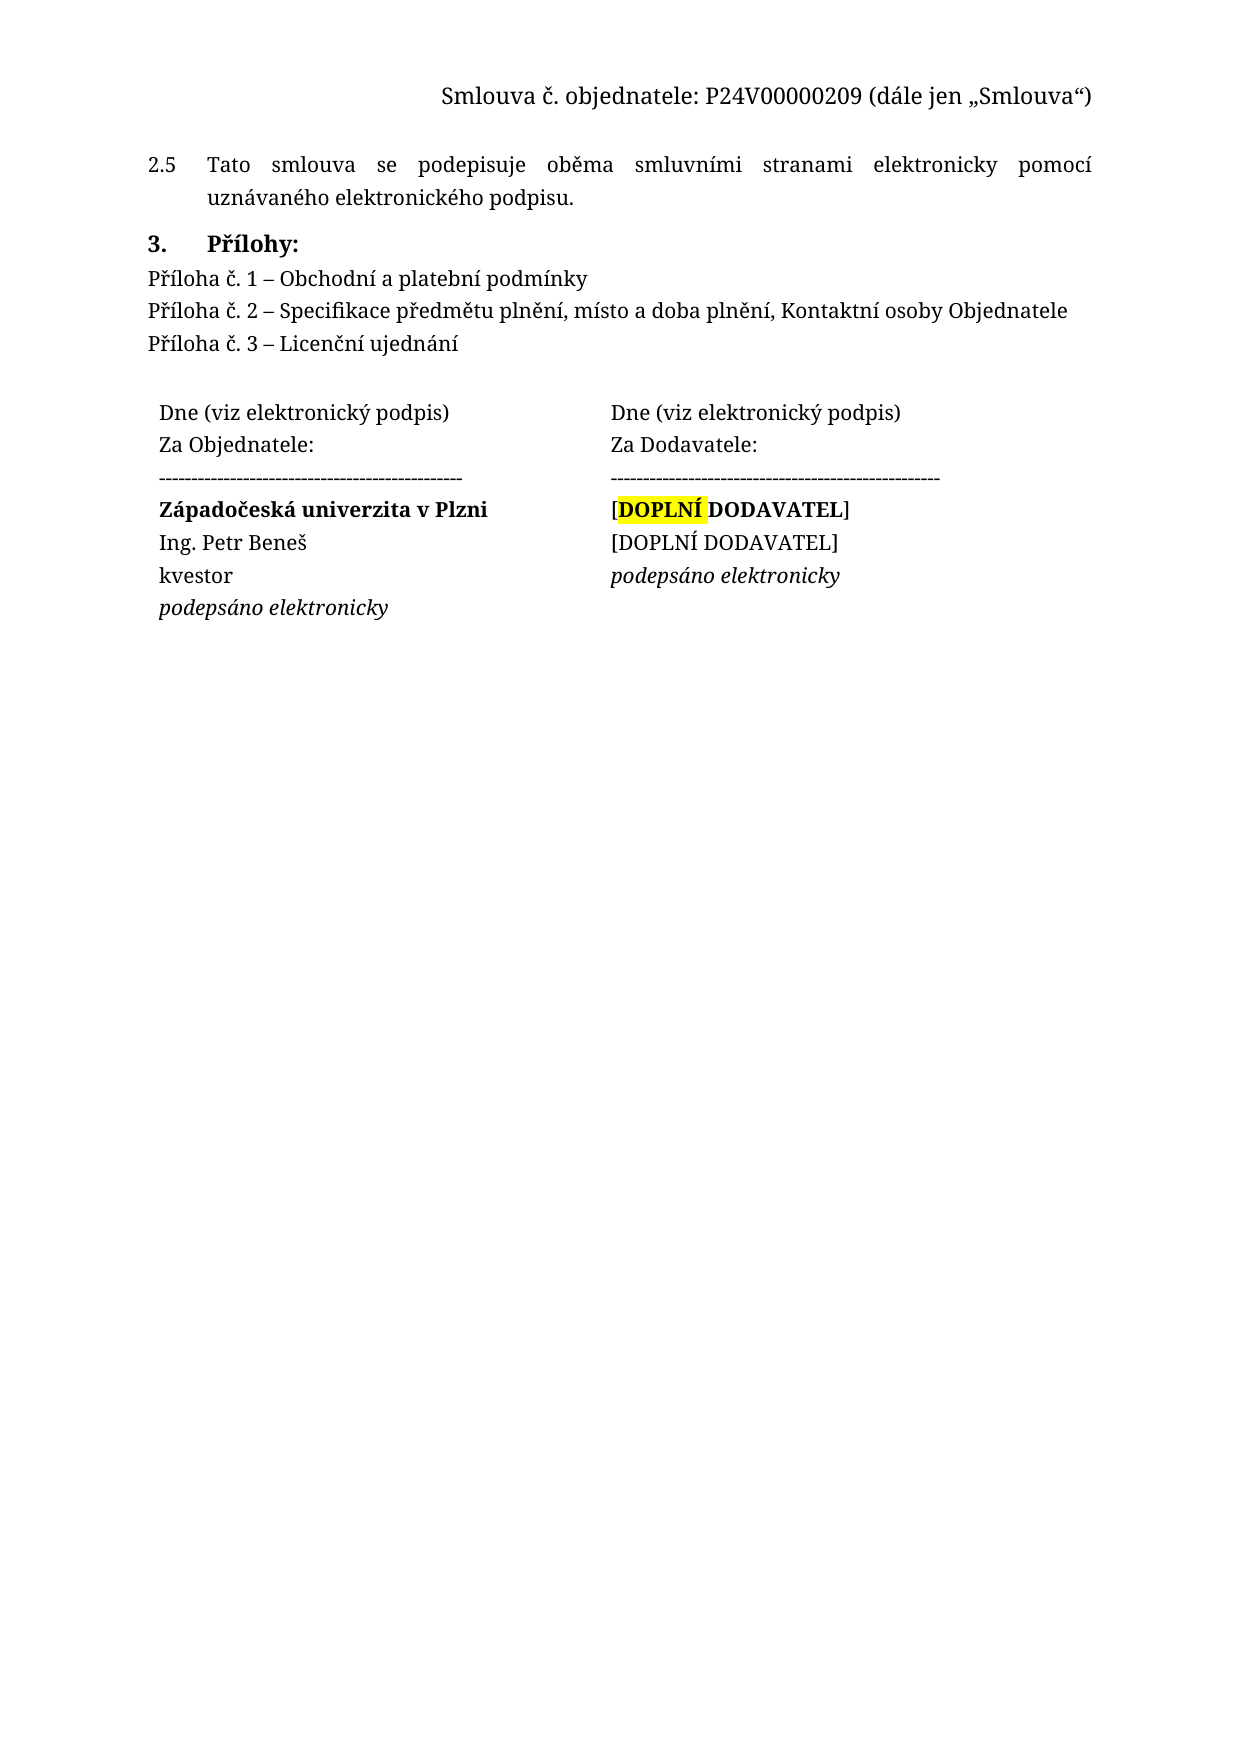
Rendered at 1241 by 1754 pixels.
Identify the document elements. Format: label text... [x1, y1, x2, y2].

table_header Dne (viz elektronický podpis) Za Objednatele: ----------------------------------------------- Západočeská univerzita v Plzni Ing. Petr Beneš kvestor podepsáno elektronicky [148, 398, 599, 626]
list Tato smlouva se podepisuje oběma smluvními stranami elektronicky pomocí uznávaného elektronického podpisu. [148, 150, 1092, 211]
text Příloha č. 1 – Obchodní a platební podmínky [148, 264, 1092, 292]
text Příloha č. 3 – Licenční ujednání [148, 329, 1092, 358]
text Příloha č. 2 – Specifikace předmětu plnění, místo a doba plnění, Kontaktní osoby Objednatele [148, 297, 1092, 325]
list Přílohy: [148, 228, 1092, 259]
table_header Dne (viz elektronický podpis) Za Dodavatele: --------------------------------------------------- [DOPLNÍ DODAVATEL] [DOPLNÍ DODAVATEL] podepsáno elektronicky [599, 398, 1051, 626]
